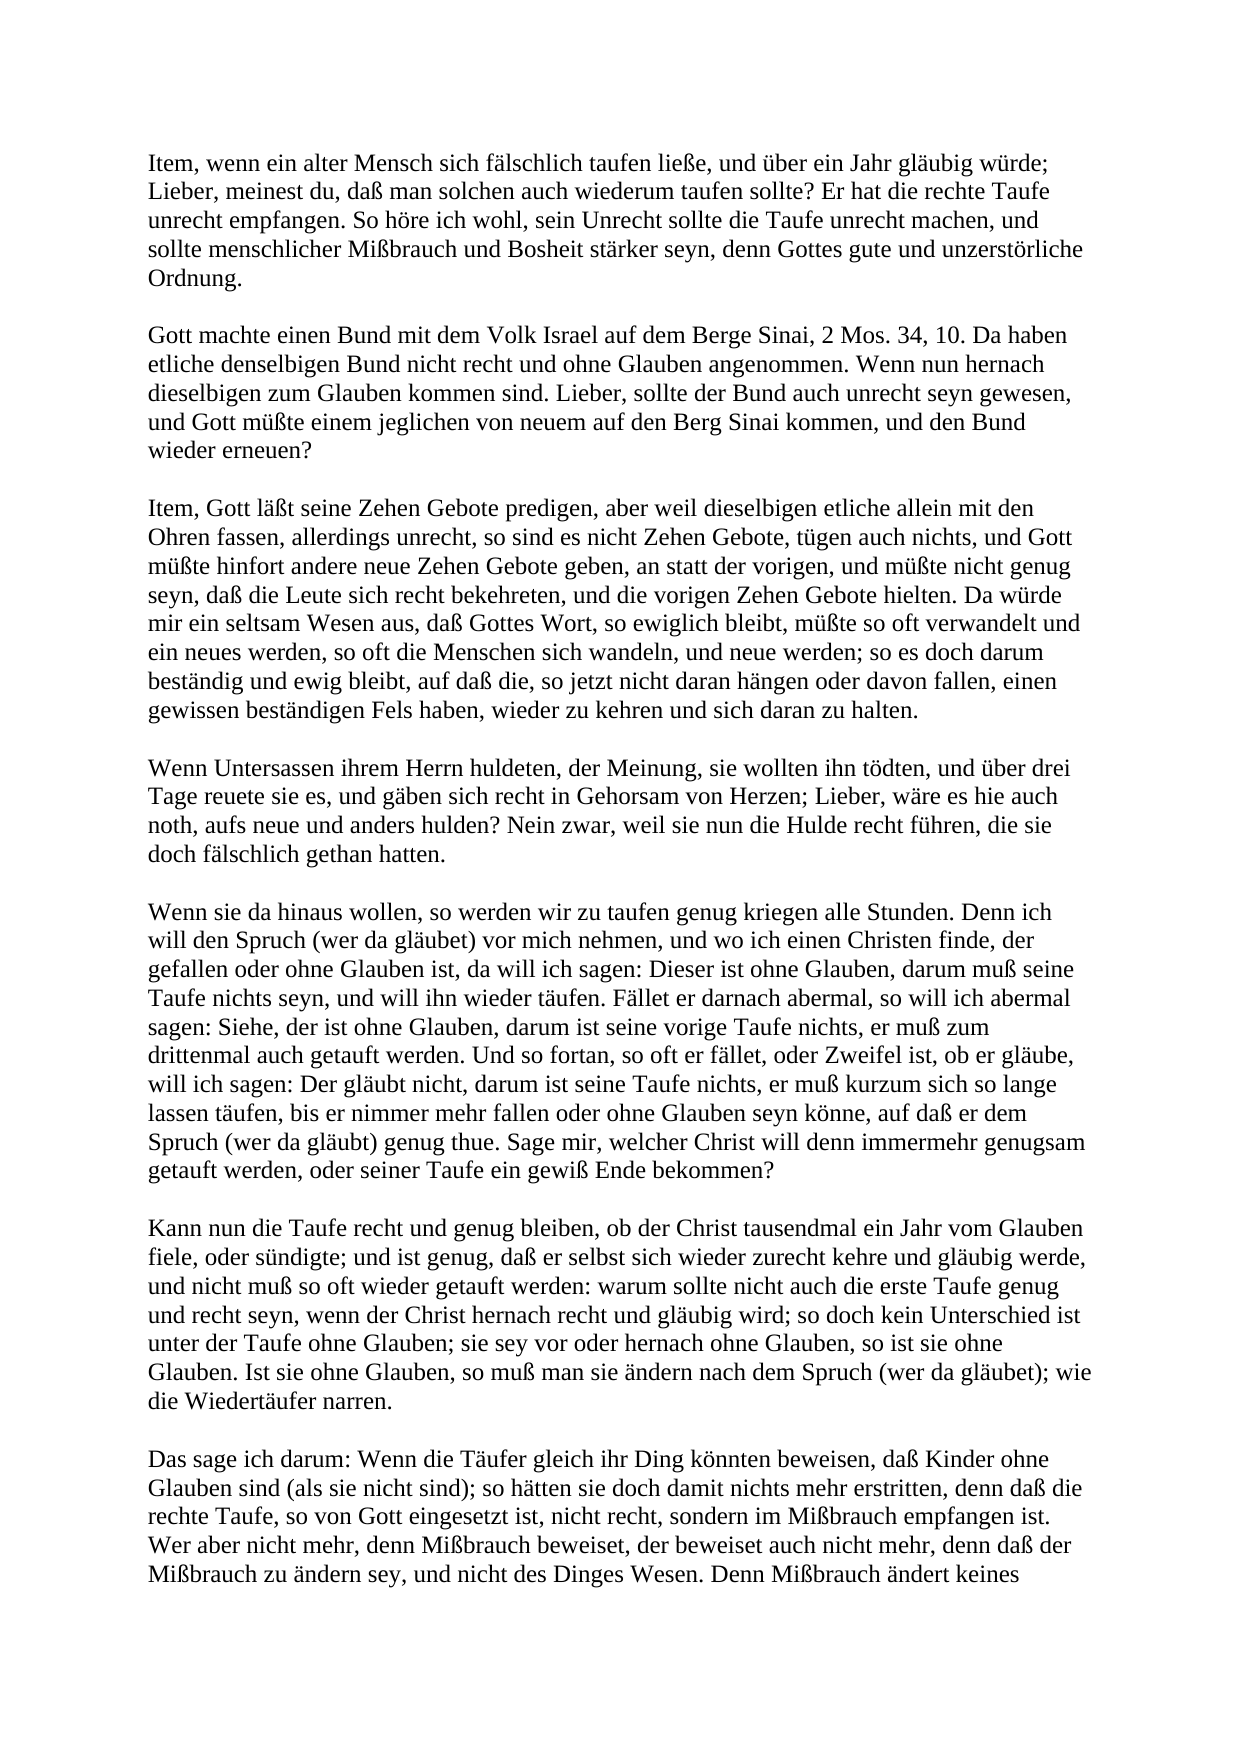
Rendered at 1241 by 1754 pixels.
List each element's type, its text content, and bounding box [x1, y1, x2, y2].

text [148, 1444, 1093, 1588]
text Wenn sie da hinaus wollen, so werden wir zu taufen genug kriegen alle Stunden. Denn ich will den Spruch (wer da gläubet) vor mich nehmen, und wo ich einen Christen finde, der gefallen oder ohne Glauben ist, da will ich sagen: Dieser ist ohne Glauben, darum muß seine Taufe nichts seyn, und will ihn wieder täufen. Fället er darnach abermal, so will ich abermal sagen: Siehe, der ist ohne Glauben, darum ist seine vorige Taufe nichts, er muß zum drittenmal auch getauft werden. Und so fortan, so oft er fället, oder Zweifel ist, ob er gläube, will ich sagen: Der gläubt nicht, darum ist seine Taufe nichts, er muß kurzum sich so lange lassen täufen, bis er nimmer mehr fallen oder ohne Glauben seyn könne, auf daß er dem Spruch (wer da gläubt) genug thue. Sage mir, welcher Christ will denn immermehr genugsam getauft werden, oder seiner Taufe ein gewiß Ende bekommen? [148, 897, 1093, 1184]
text Kann nun die Taufe recht und genug bleiben, ob der Christ tausendmal ein Jahr vom Glauben fiele, oder sündigte; und ist genug, daß er selbst sich wieder zurecht kehre und gläubig werde, und nicht muß so oft wieder getauft werden: warum sollte nicht auch die erste Taufe genug und recht seyn, wenn der Christ hernach recht und gläubig wird; so doch kein Unterschied ist unter der Taufe ohne Glauben; sie sey vor oder hernach ohne Glauben, so ist sie ohne Glauben. Ist sie ohne Glauben, so muß man sie ändern nach dem Spruch (wer da gläubet); wie die Wiedertäufer narren. [148, 1213, 1093, 1415]
text Item, wenn ein alter Mensch sich fälschlich taufen ließe, und über ein Jahr gläubig würde; Lieber, meinest du, daß man solchen auch wiederum taufen sollte? Er hat die rechte Taufe unrecht empfangen. So höre ich wohl, sein Unrecht sollte die Taufe unrecht machen, und sollte menschlicher Mißbrauch und Bosheit stärker seyn, denn Gottes gute und unzerstörliche Ordnung. [148, 148, 1093, 291]
text Gott machte einen Bund mit dem Volk Israel auf dem Berge Sinai, 2 Mos. 34, 10. Da haben etliche denselbigen Bund nicht recht und ohne Glauben angenommen. Wenn nun hernach dieselbigen zum Glauben kommen sind. Lieber, sollte der Bund auch unrecht seyn gewesen, und Gott müßte einem jeglichen von neuem auf den Berg Sinai kommen, und den Bund wieder erneuen? [148, 321, 1093, 464]
text Wenn Untersassen ihrem Herrn huldeten, der Meinung, sie wollten ihn tödten, und über drei Tage reuete sie es, und gäben sich recht in Gehorsam von Herzen; Lieber, wäre es hie auch noth, aufs neue und anders hulden? Nein zwar, weil sie nun die Hulde recht führen, die sie doch fälschlich gethan hatten. [148, 753, 1093, 868]
text Item, Gott läßt seine Zehen Gebote predigen, aber weil dieselbigen etliche allein mit den Ohren fassen, allerdings unrecht, so sind es nicht Zehen Gebote, tügen auch nichts, und Gott müßte hinfort andere neue Zehen Gebote geben, an statt der vorigen, und müßte nicht genug seyn, daß die Leute sich recht bekehreten, und die vorigen Zehen Gebote hielten. Da würde mir ein seltsam Wesen aus, daß Gottes Wort, so ewiglich bleibt, müßte so oft verwandelt und ein neues werden, so oft die Menschen sich wandeln, und neue werden; so es doch darum beständig und ewig bleibt, auf daß die, so jetzt nicht daran hängen oder davon fallen, einen gewissen beständigen Fels haben, wieder zu kehren und sich daran zu halten. [148, 493, 1093, 723]
